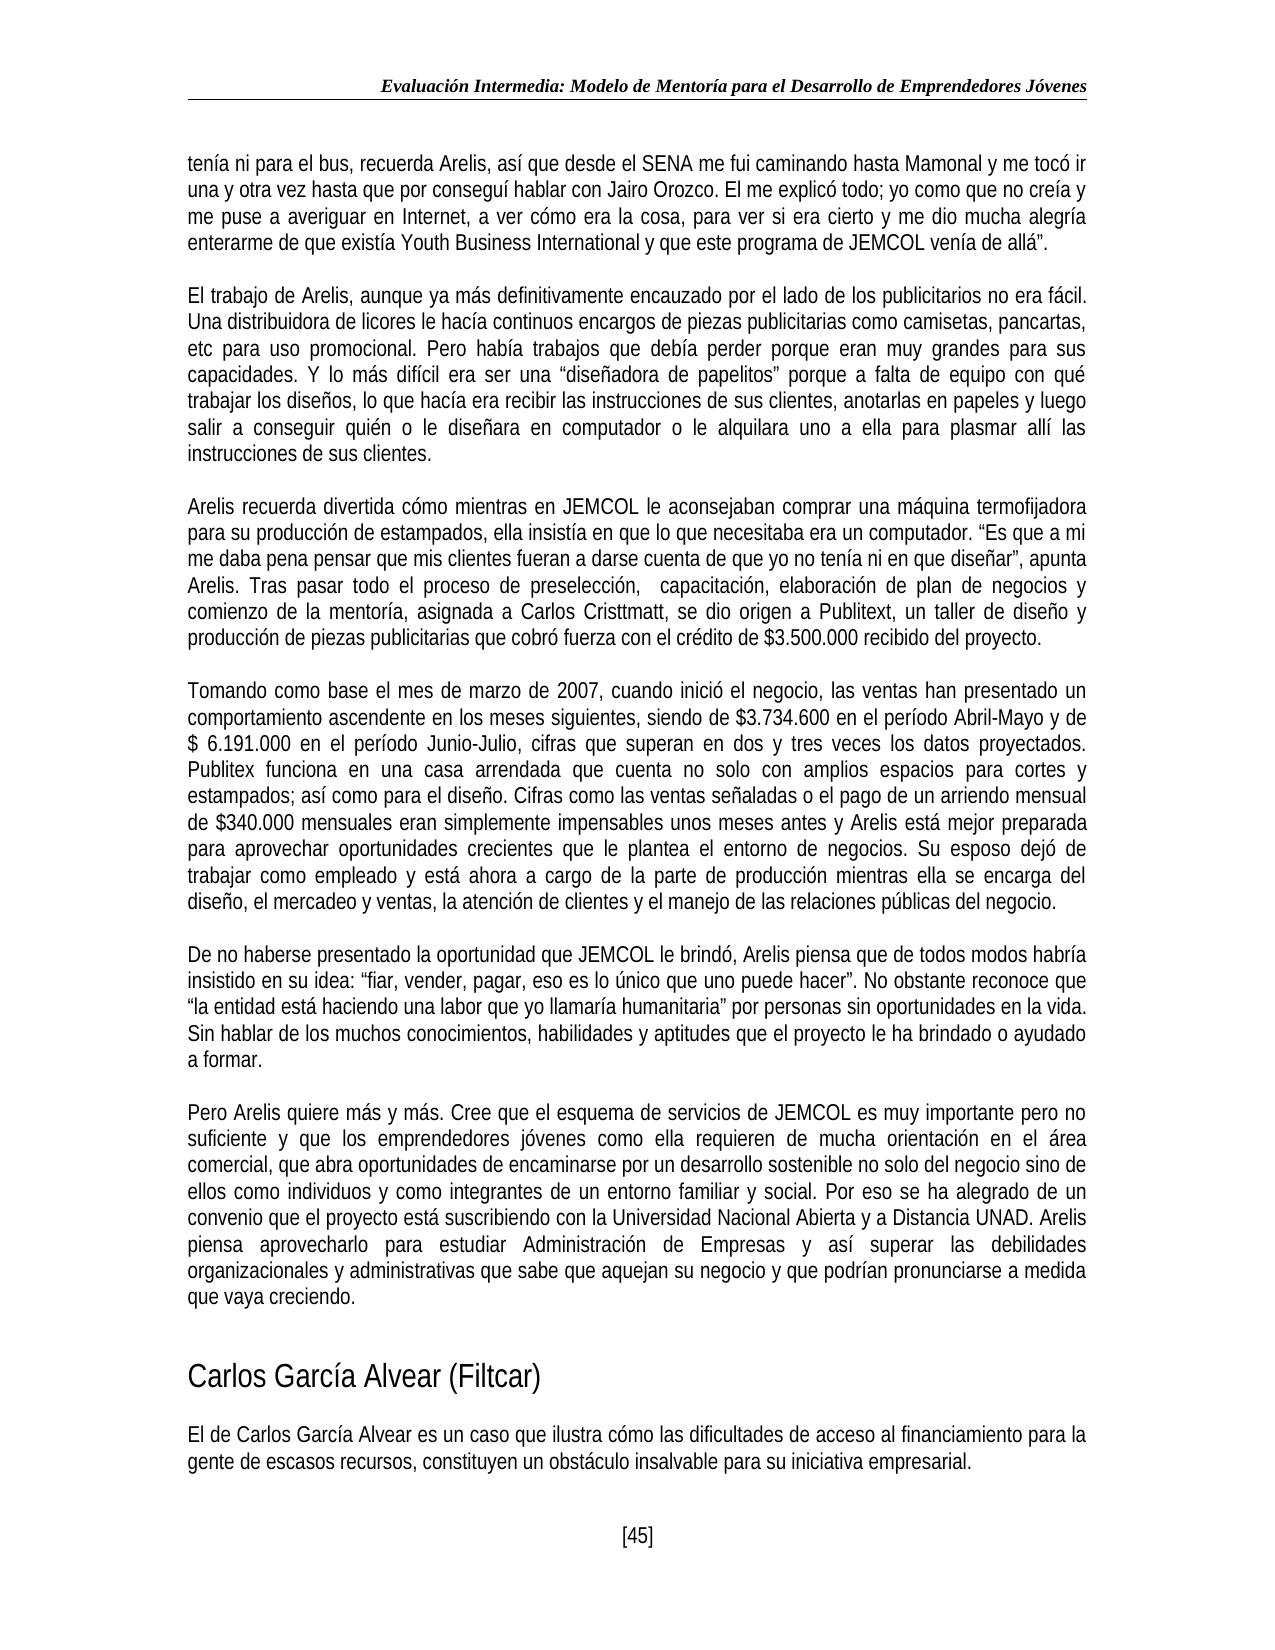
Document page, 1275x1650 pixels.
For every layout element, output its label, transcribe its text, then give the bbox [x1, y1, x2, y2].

text De no haberse presentado la oportunidad que JEMCOL le brindó, Arelis piensa que de todos modos habría insistido en su idea: “fiar, vender, pagar, eso es lo único que uno puede hacer”. No obstante reconoce que “la entidad está haciendo una labor que yo llamaría humanitaria” por personas sin oportunidades en la vida. Sin hablar de los muchos conocimientos, habilidades y aptitudes que el proyecto le ha brindado o ayudado a formar. [187, 941, 1087, 1072]
text El trabajo de Arelis, aunque ya más definitivamente encauzado por el lado de los publicitarios no era fácil. Una distribuidora de licores le hacía continuos encargos de piezas publicitarias como camisetas, pancartas, etc para uso promocional. Pero había trabajos que debía perder porque eran muy grandes para sus capacidades. Y lo más difícil era ser una “diseñadora de papelitos” porque a falta de equipo con qué trabajar los diseños, lo que hacía era recibir las instrucciones de sus clientes, anotarlas en papeles y luego salir a conseguir quién o le diseñara en computador o le alquilara uno a ella para plasmar allí las instrucciones de sus clientes. [187, 282, 1087, 466]
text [187, 150, 1087, 255]
text El de Carlos García Alvear es un caso que ilustra cómo las dificultades de acceso al financiamiento para la gente de escasos recursos, constituyen un obstáculo insalvable para su iniciativa empresarial. [187, 1421, 1087, 1474]
text Tomando como base el mes de marzo de 2007, cuando inició el negocio, las ventas han presentado un comportamiento ascendente en los meses siguientes, siendo de $3.734.600 en el período Abril-Mayo y de $ 6.191.000 en el período Junio-Julio, cifras que superan en dos y tres veces los datos proyectados. Publitex funciona en una casa arrendada que cuenta no solo con amplios espacios para cortes y estampados; así como para el diseño. Cifras como las ventas señaladas o el pago de un arriendo mensual de $340.000 mensuales eran simplemente impensables unos meses antes y Arelis está mejor preparada para aprovechar oportunidades crecientes que le plantea el entorno de negocios. Su esposo dejó de trabajar como empleado y está ahora a cargo de la parte de producción mientras ella se encarga del diseño, el mercadeo y ventas, la atención de clientes y el manejo de las relaciones públicas del negocio. [187, 677, 1087, 914]
text Arelis recuerda divertida cómo mientras en JEMCOL le aconsejaban comprar una máquina termofijadora para su producción de estampados, ella insistía en que lo que necesitaba era un computador. “Es que a mi me daba pena pensar que mis clientes fueran a darse cuenta de que yo no tenía ni en que diseñar”, apunta Arelis. Tras pasar todo el proceso de preselección, capacitación, elaboración de plan de negocios y comienzo de la mentoría, asignada a Carlos Cristtmatt, se dio origen a Publitext, un taller de diseño y producción de piezas publicitarias que cobró fuerza con el crédito de $3.500.000 recibido del proyecto. [187, 493, 1087, 651]
text Carlos García Alvear (Filtcar) [187, 1357, 1087, 1395]
text Pero Arelis quiere más y más. Cree que el esquema de servicios de JEMCOL es muy importante pero no suficiente y que los emprendedores jóvenes como ella requieren de mucha orientación en el área comercial, que abra oportunidades de encaminarse por un desarrollo sostenible no solo del negocio sino de ellos como individuos y como integrantes de un entorno familiar y social. Por eso se ha alegrado de un convenio que el proyecto está suscribiendo con la Universidad Nacional Abierta y a Distancia UNAD. Arelis piensa aprovecharlo para estudiar Administración de Empresas y así superar las debilidades organizacionales y administrativas que sabe que aquejan su negocio y que podrían pronunciarse a medida que vaya creciendo. [187, 1099, 1087, 1309]
